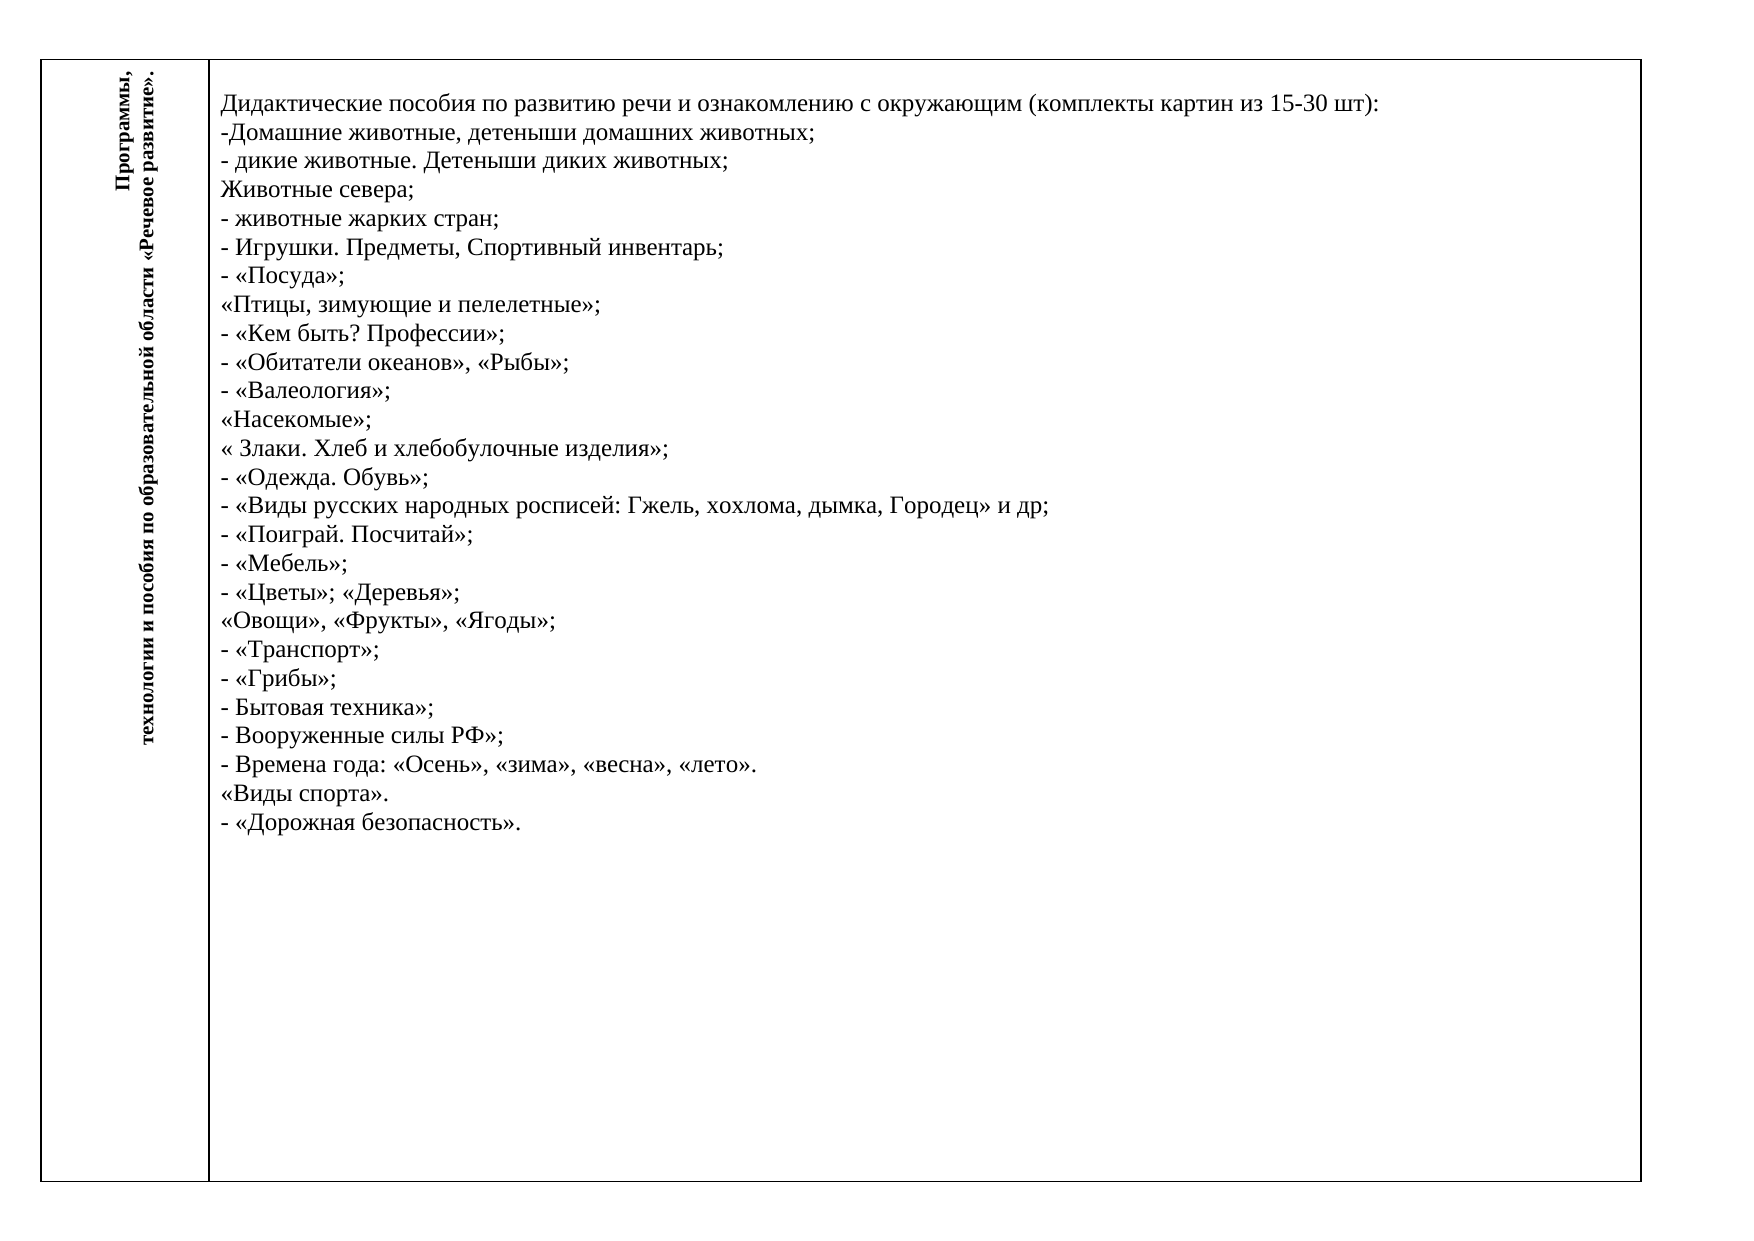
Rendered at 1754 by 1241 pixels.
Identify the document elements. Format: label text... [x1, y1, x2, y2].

table_cell Программы, технологии и пособия по образовательной области «Речевое развитие». [42, 60, 208, 1181]
table_cell Дидактические пособия по развитию речи и ознакомлению с окружающим (комплекты картин из 15-30 шт): -Домашние животные, детеныши домашних животных; - дикие животные. Детеныши диких животных; Животные севера; - животные жарких стран; - Игрушки. Предметы, Спортивный инвентарь; - «Посуда»; «Птицы, зимующие и пелелетные»; - «Кем быть? Профессии»; - «Обитатели океанов», «Рыбы»; - «Валеология»; «Насекомые»; « Злаки. Хлеб и хлебобулочные изделия»; - «Одежда. Обувь»; - «Виды русских народных росписей: Гжель, хохлома, дымка, Городец» и др; - «Поиграй. Посчитай»; - «Мебель»; - «Цветы»; «Деревья»; «Овощи», «Фрукты», «Ягоды»; - «Транспорт»; - «Грибы»; - Бытовая техника»; - Вооруженные силы РФ»; - Времена года: «Осень», «зима», «весна», «лето». «Виды спорта». - «Дорожная безопасность». [210, 60, 1640, 1181]
